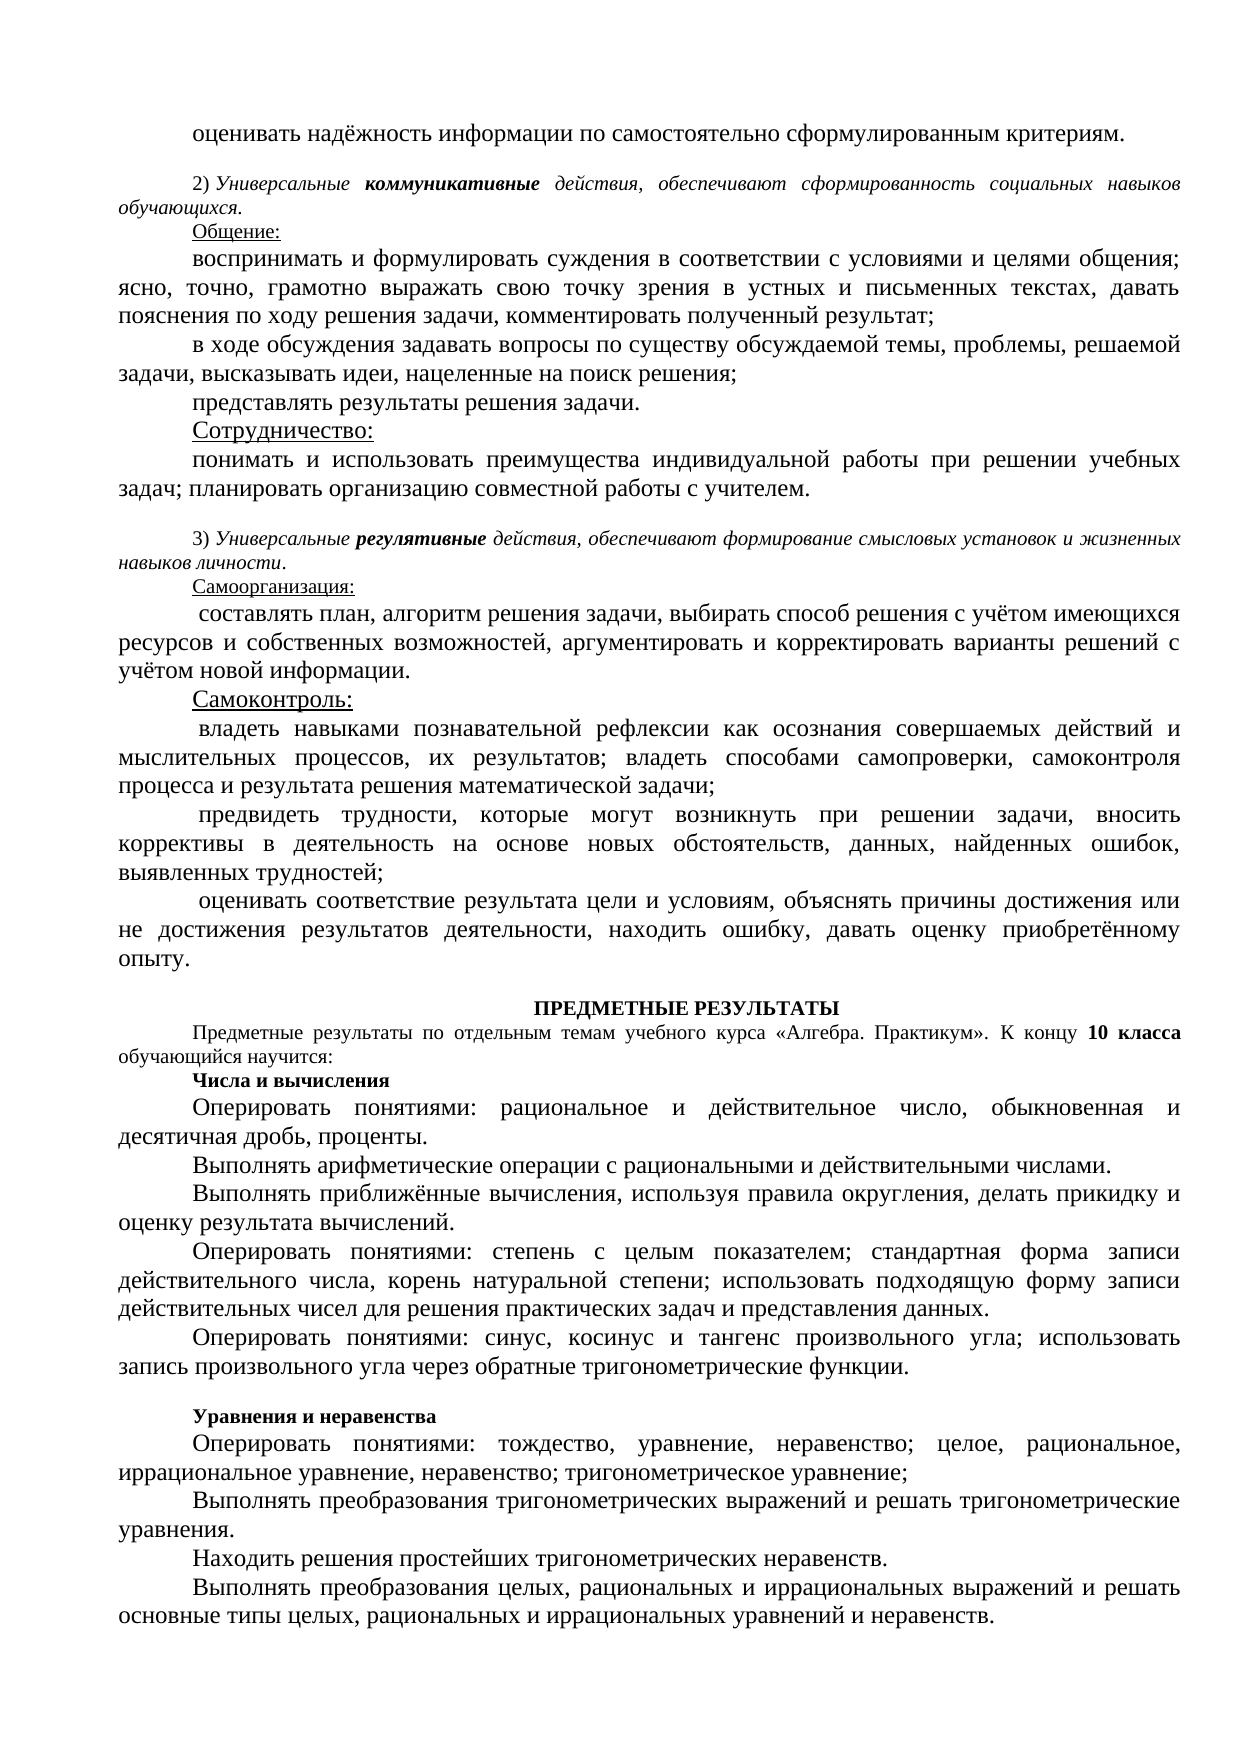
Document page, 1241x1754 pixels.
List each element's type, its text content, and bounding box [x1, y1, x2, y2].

text Уравнения и неравенства [118, 1404, 1181, 1428]
text Оперировать понятиями: тождество, уравнение, неравенство; целое, рациональное, иррациональное уравнение, неравенство; тригонометрическое уравнение; [118, 1428, 1181, 1485]
text представлять результаты решения задачи. [118, 387, 1181, 416]
text Оперировать понятиями: степень с целым показателем; стандартная форма записи действительного числа, корень натуральной степени; использовать подходящую форму записи действительных чисел для решения практических задач и представления данных. [118, 1236, 1181, 1322]
text Оперировать понятиями: синус, косинус и тангенс произвольного угла; использовать запись произвольного угла через обратные тригонометрические функции. [118, 1322, 1181, 1380]
text 3) Универсальные регулятивные действия, обеспечивают формирование смысловых установок и жизненных навыков личности. [118, 526, 1181, 574]
text Оперировать понятиями: рациональное и действительное число, обыкновенная и десятичная дробь, проценты. [118, 1092, 1181, 1150]
text Предметные результаты по отдельным темам учебного курса «Алгебра. Практикум». К концу 10 класса обучающийся научится: [118, 1020, 1181, 1068]
text владеть навыками познавательной рефлексии как осознания совершаемых действий и мыслительных процессов, их результатов; владеть способами самопроверки, самоконтроля процесса и результата решения математической задачи; [118, 713, 1181, 799]
text составлять план, алгоритм решения задачи, выбирать способ решения с учётом имеющихся ресурсов и собственных возможностей, аргументировать и корректировать варианты решений с учётом новой информации. [118, 598, 1181, 684]
text Общение: [118, 219, 1181, 243]
text Выполнять арифметические операции с рациональными и действительными числами. [118, 1150, 1181, 1178]
text Находить решения простейших тригонометрических неравенств. [118, 1543, 1181, 1572]
text предвидеть трудности, которые могут возникнуть при решении задачи, вносить коррективы в деятельность на основе новых обстоятельств, данных, найденных ошибок, выявленных трудностей; [118, 799, 1181, 886]
text Выполнять преобразования целых, рациональных и иррациональных выражений и решать основные типы целых, рациональных и иррациональных уравнений и неравенств. [118, 1572, 1181, 1629]
text Числа и вычисления [118, 1068, 1181, 1092]
text оценивать соответствие результата цели и условиям, объяснять причины достижения или не достижения результатов деятельности, находить ошибку, давать оценку приобретённому опыту. [118, 886, 1181, 972]
text Сотрудничество: [118, 416, 1181, 444]
text Самоорганизация: [118, 574, 1181, 598]
text воспринимать и формулировать суждения в соответствии с условиями и целями общения; ясно, точно, грамотно выражать свою точку зрения в устных и письменных текстах, давать пояснения по ходу решения задачи, комментировать полученный результат; [118, 243, 1181, 329]
text Самоконтроль: [118, 684, 1181, 713]
text Выполнять преобразования тригонометрических выражений и решать тригонометрические уравнения. [118, 1485, 1181, 1543]
text понимать и использовать преимущества индивидуальной работы при решении учебных задач; планировать организацию совместной работы с учителем. [118, 444, 1181, 502]
text 2) Универсальные коммуникативные действия, обеспечивают сформированность социальных навыков обучающихся. [118, 171, 1181, 219]
text в ходе обсуждения задавать вопросы по существу обсуждаемой темы, проблемы, решаемой задачи, высказывать идеи, нацеленные на поиск решения; [118, 329, 1181, 387]
text Выполнять приближённые вычисления, используя правила округления, делать прикидку и оценку результата вычислений. [118, 1178, 1181, 1236]
text оценивать надёжность информации по самостоятельно сформулированным критериям. [118, 118, 1181, 147]
text ПРЕДМЕТНЫЕ РЕЗУЛЬТАТЫ [118, 996, 1181, 1020]
